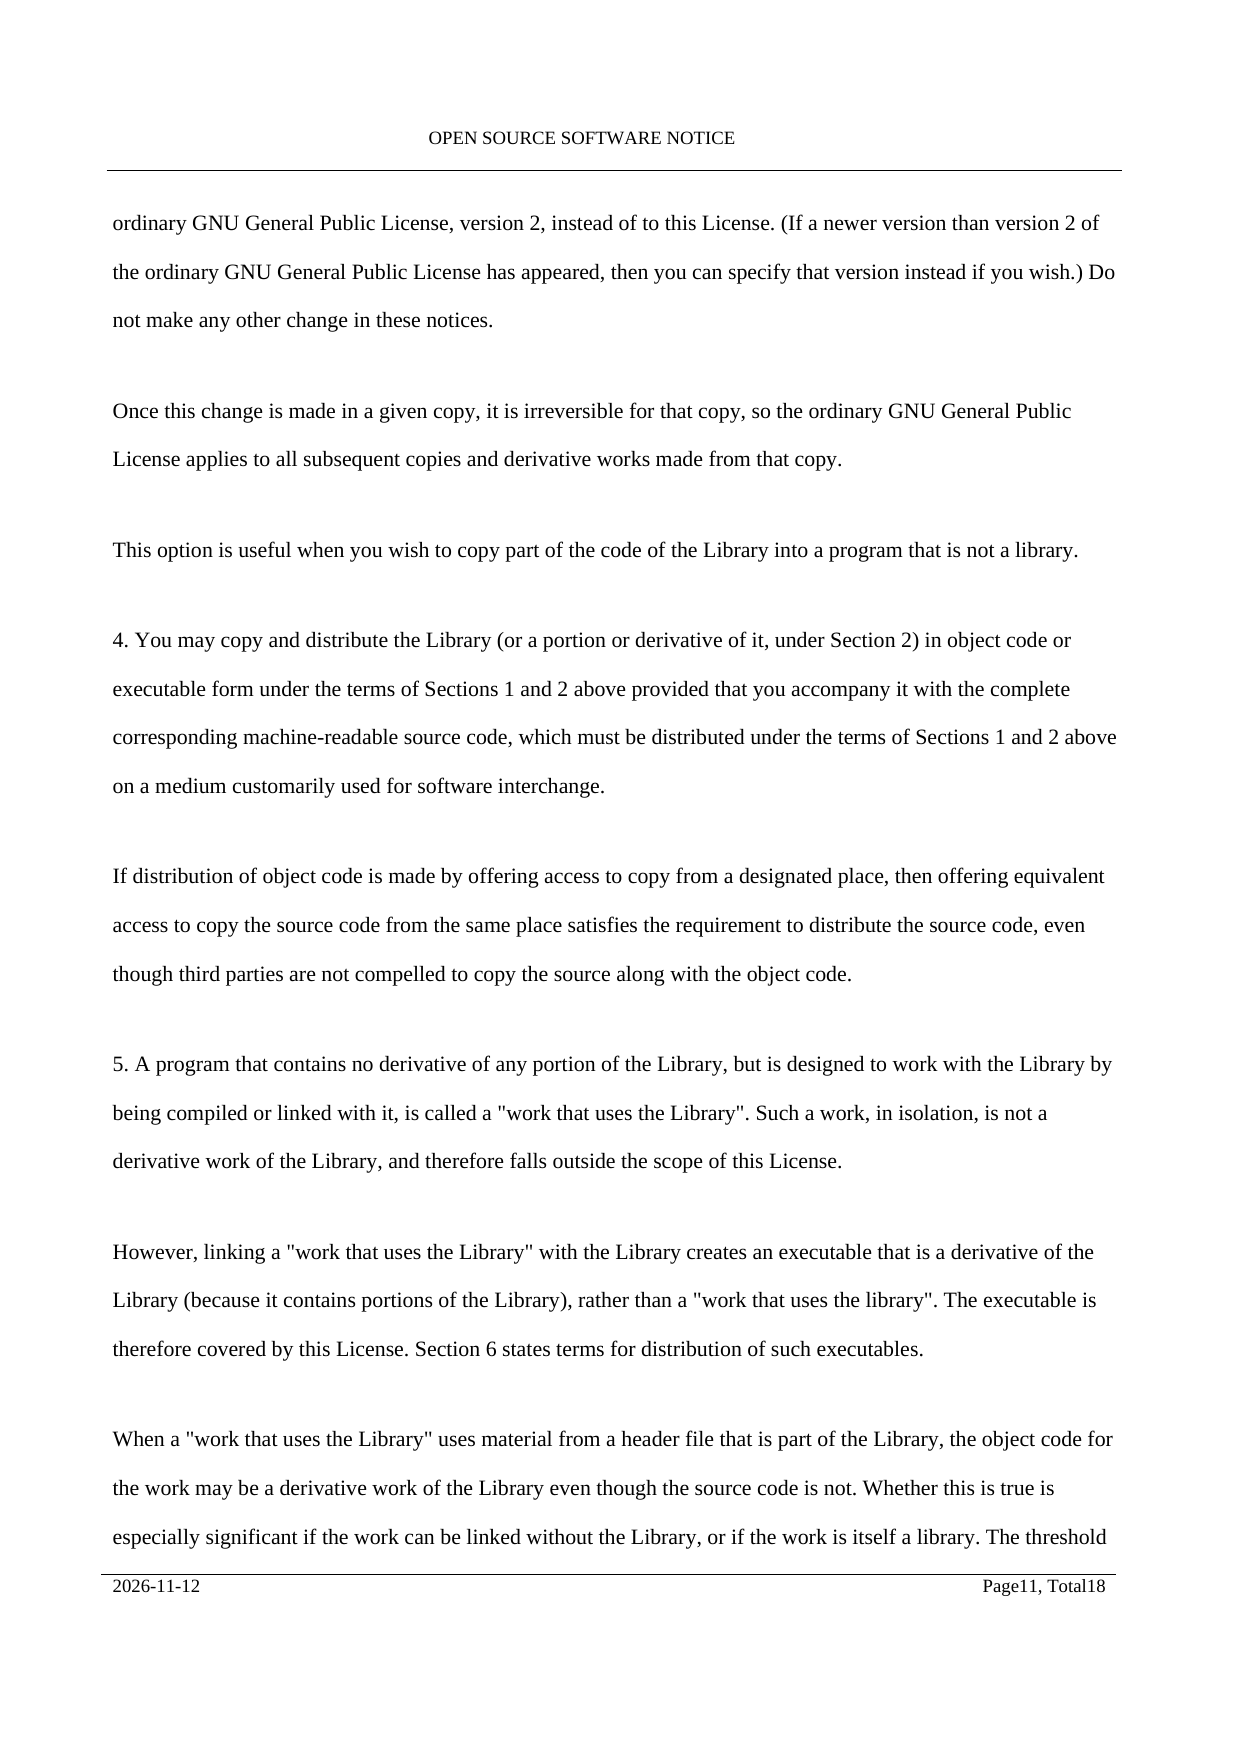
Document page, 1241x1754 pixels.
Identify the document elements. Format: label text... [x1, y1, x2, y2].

text Once this change is made in a given copy, it is irreversible for that copy, so the ordinary GNU General Public License applies to all subsequent copies and derivative works made from that copy. [112, 394, 1128, 475]
text However, linking a "work that uses the Library" with the Library creates an executable that is a derivative of the Library (because it contains portions of the Library), rather than a "work that uses the library". The executable is therefore covered by this License. Section 6 states terms for distribution of such executables. [112, 1235, 1128, 1365]
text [112, 206, 1128, 336]
text 4. You may copy and distribute the Library (or a portion or derivative of it, under Section 2) in object code or executable form under the terms of Sections 1 and 2 above provided that you accompany it with the complete corresponding machine-readable source code, which must be distributed under the terms of Sections 1 and 2 above on a medium customarily used for software interchange. [112, 623, 1128, 802]
text This option is useful when you wish to copy part of the code of the Library into a program that is not a library. [112, 533, 1128, 566]
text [112, 1423, 1128, 1553]
text If distribution of object code is made by offering access to copy from a designated place, then offering equivalent access to copy the source code from the same place satisfies the requirement to distribute the source code, even though third parties are not compelled to copy the source along with the object code. [112, 860, 1128, 990]
text 5. A program that contains no derivative of any portion of the Library, but is designed to work with the Library by being compiled or linked with it, is called a "work that uses the Library". Such a work, in isolation, is not a derivative work of the Library, and therefore falls outside the scope of this License. [112, 1047, 1128, 1177]
